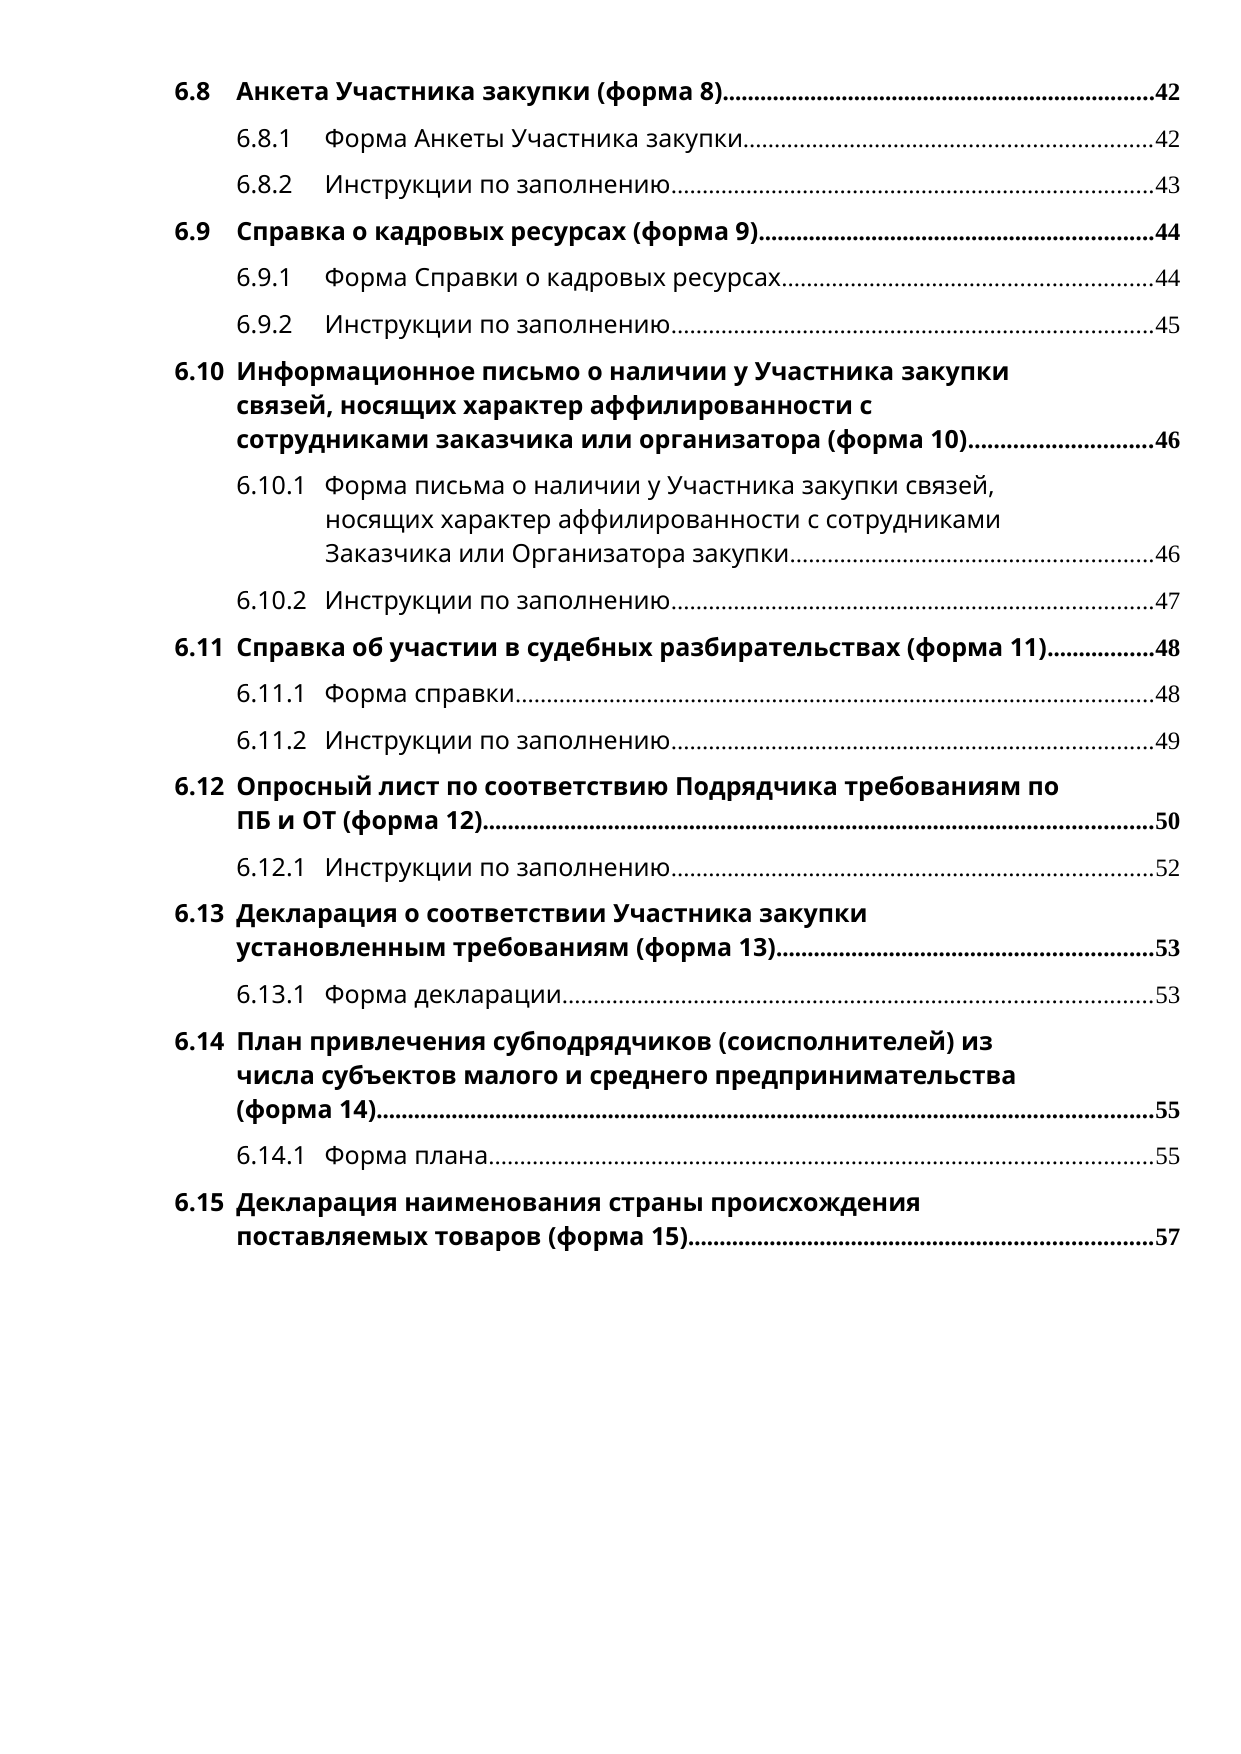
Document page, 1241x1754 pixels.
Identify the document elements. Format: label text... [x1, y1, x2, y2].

text 6.13.1 Форма декларации 53 [236, 977, 1063, 1011]
text 6.11.2 Инструкции по заполнению 49 [236, 722, 1063, 756]
text 6.8.2 Инструкции по заполнению 43 [236, 167, 1063, 201]
text 6.11.1 Форма справки 48 [236, 676, 1063, 710]
text 6.12 Опросный лист по соответствию Подрядчика требованиям по ПБ и ОТ (форма 12) 50 [174, 769, 1063, 837]
text 6.10.2 Инструкции по заполнению 47 [236, 583, 1063, 617]
text 6.14 План привлечения субподрядчиков (соисполнителей) из числа субъектов малого и среднего предпринимательства (форма 14) 55 [174, 1023, 1063, 1125]
text 6.9.2 Инструкции по заполнению 45 [236, 307, 1063, 341]
text 6.10 Информационное письмо о наличии у Участника закупки связей, носящих характер аффилированности с сотрудниками заказчика или организатора (форма 10) 46 [174, 353, 1063, 455]
text 6.14.1 Форма плана 55 [236, 1138, 1063, 1172]
text 6.11 Справка об участии в судебных разбирательствах (форма 11) 48 [174, 629, 1063, 663]
text 6.9.1 Форма Справки о кадровых ресурсах 44 [236, 260, 1063, 294]
text 6.13 Декларация о соответствии Участника закупки установленным требованиям (форма 13) 53 [174, 896, 1063, 964]
text 6.8 Анкета Участника закупки (форма 8) 42 [174, 74, 1063, 108]
text 6.15 Декларация наименования страны происхождения поставляемых товаров (форма 15) 57 [174, 1184, 1063, 1253]
text 6.10.1 Форма письма о наличии у Участника закупки связей, носящих характер аффилированности с сотрудниками Заказчика или Организатора закупки 46 [236, 468, 1063, 570]
text 6.12.1 Инструкции по заполнению 52 [236, 849, 1063, 883]
text 6.8.1 Форма Анкеты Участника закупки 42 [236, 120, 1063, 154]
text 6.9 Справка о кадровых ресурсах (форма 9) 44 [174, 213, 1063, 248]
